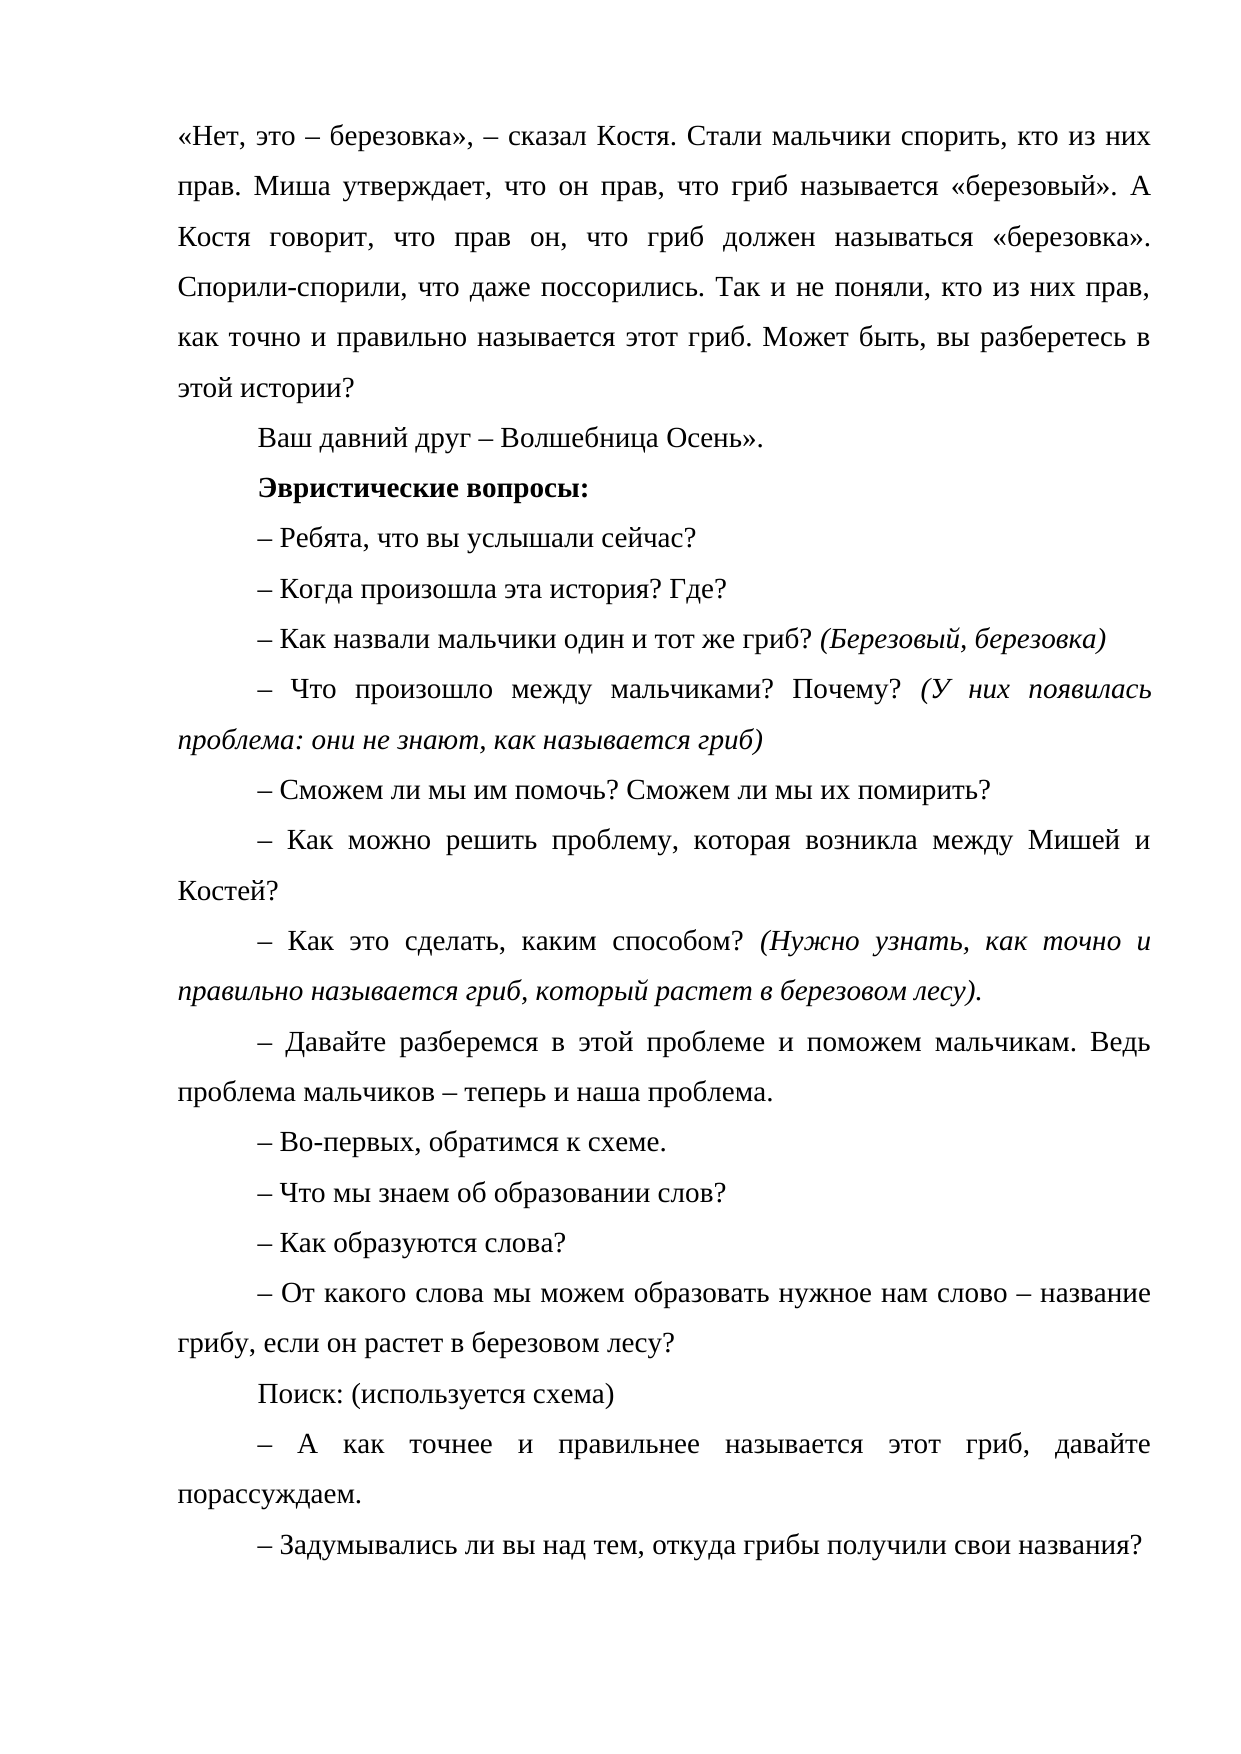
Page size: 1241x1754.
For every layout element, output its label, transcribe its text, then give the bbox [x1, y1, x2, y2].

text – Когда произошла эта история? Где? [177, 571, 1152, 604]
text – Сможем ли мы им помочь? Сможем ли мы их помирить? [177, 772, 1152, 806]
text – Что произошло между мальчиками? Почему? (У них появилась проблема: они не знают, как называется гриб) [177, 672, 1152, 755]
text – Что мы знаем об образовании слов? [177, 1175, 1152, 1208]
text – Как образуются слова? [177, 1225, 1152, 1258]
text – Как это сделать, каким способом? (Нужно узнать, как точно и правильно называется гриб, который растет в березовом лесу). [177, 923, 1152, 1007]
text – Как назвали мальчики один и тот же гриб? (Березовый, березовка) [177, 621, 1152, 655]
text – Как можно решить проблему, которая возникла между Мишей и Костей? [177, 822, 1152, 906]
text – Во-первых, обратимся к схеме. [177, 1124, 1152, 1158]
text Ваш давний друг – Волшебница Осень». [177, 420, 1152, 453]
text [177, 118, 1152, 403]
text Поиск: (используется схема) [177, 1376, 1152, 1409]
text – Задумывались ли вы над тем, откуда грибы получили свои названия? [177, 1527, 1152, 1560]
text – А как точнее и правильнее называется этот гриб, давайте порассуждаем. [177, 1426, 1152, 1510]
text – Давайте разберемся в этой проблеме и поможем мальчикам. Ведь проблема мальчиков – теперь и наша проблема. [177, 1024, 1152, 1108]
text – Ребята, что вы услышали сейчас? [177, 521, 1152, 554]
text Эвристические вопросы: [177, 470, 1152, 504]
text – От какого слова мы можем образовать нужное нам слово – название грибу, если он растет в березовом лесу? [177, 1275, 1152, 1359]
